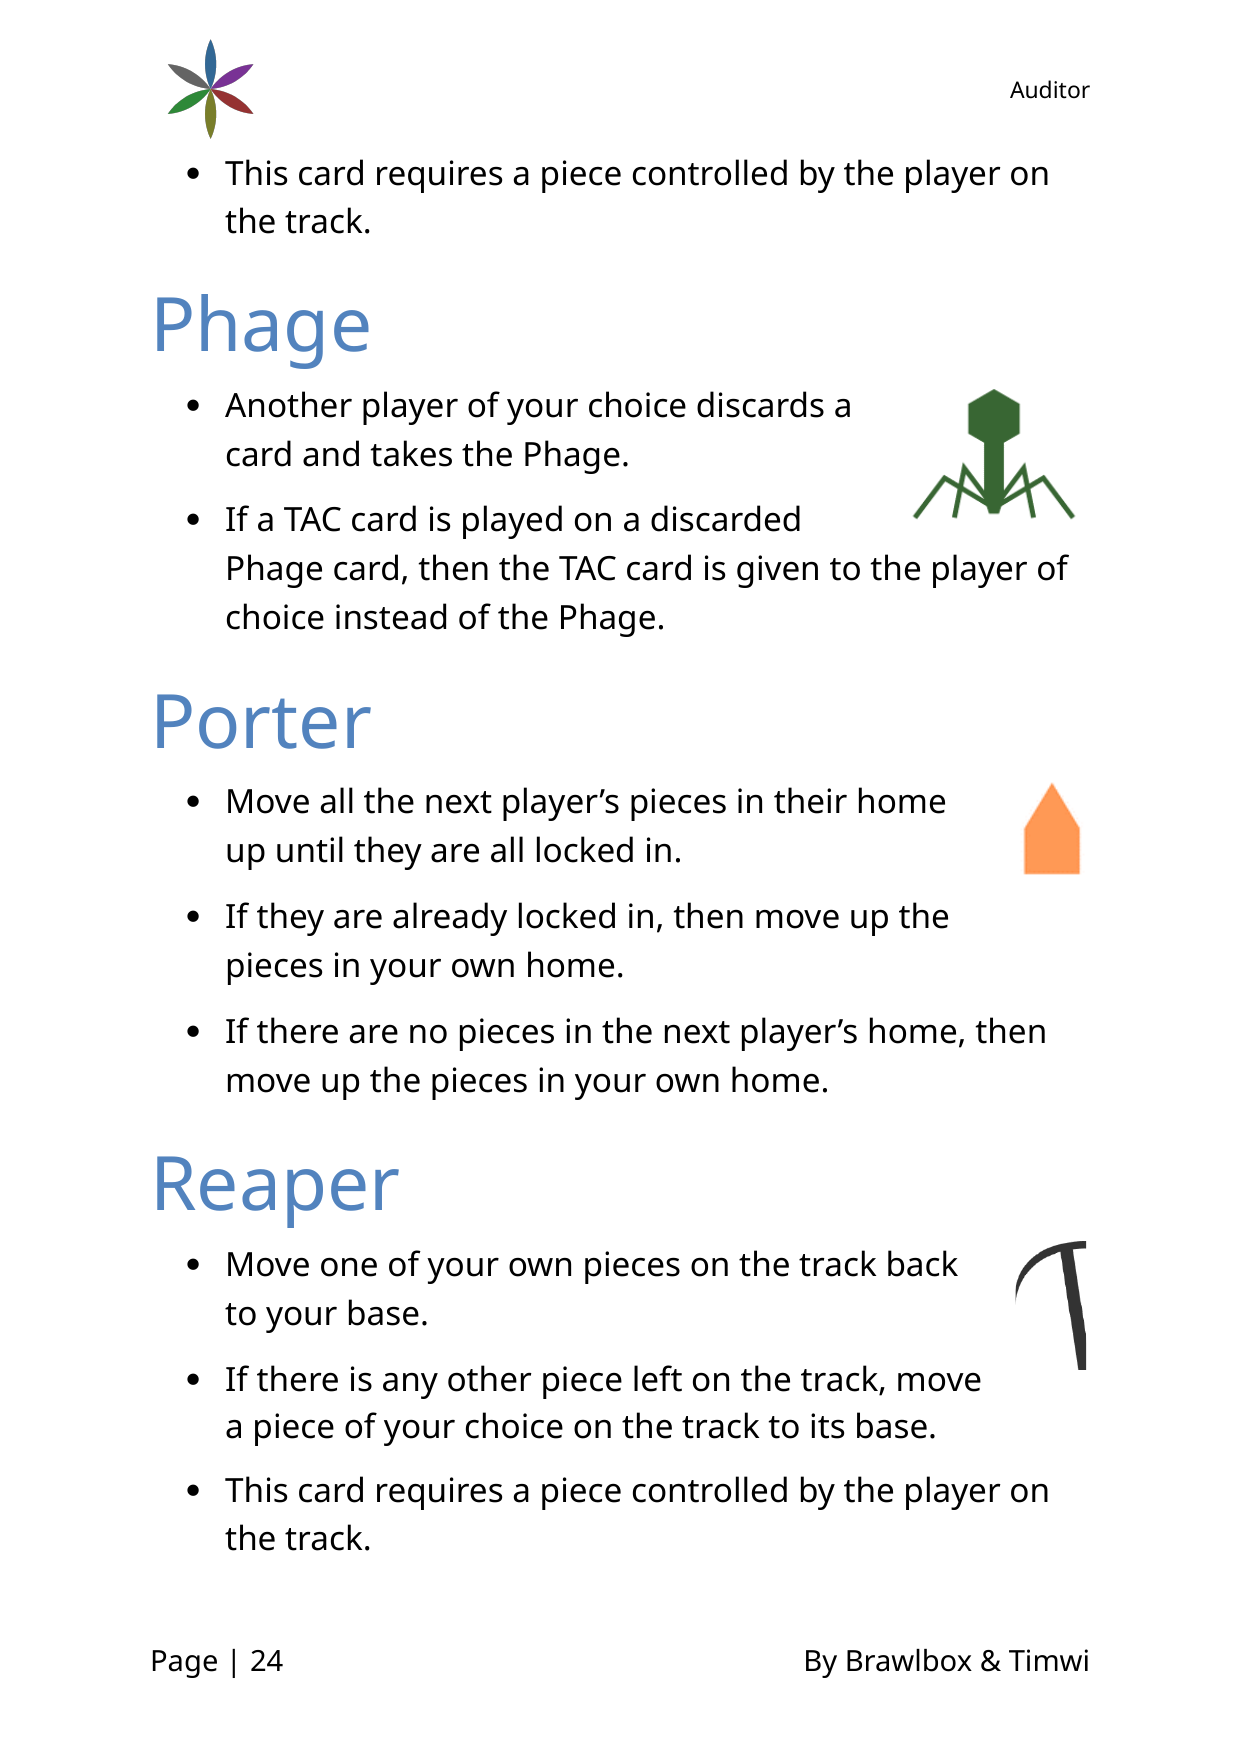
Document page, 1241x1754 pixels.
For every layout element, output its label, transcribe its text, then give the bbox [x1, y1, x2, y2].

picture [1014, 1241, 1086, 1367]
list If there are no pieces in the next player’s home, then move up the pieces in your own home. [187, 1007, 1090, 1102]
list This card requires a piece controlled by the player on the track. [187, 150, 1090, 243]
subtitle Porter [150, 668, 1090, 770]
picture [162, 32, 260, 145]
picture [896, 383, 1087, 527]
subtitle Phage [150, 271, 1090, 373]
list Move one of your own pieces on the track back to your base. [187, 1241, 1014, 1335]
list If a TAC card is played on a discarded Phage card, then the TAC card is given to the player of choice instead of the Phage. [187, 496, 1090, 639]
list This card requires a piece controlled by the player on the track. [187, 1467, 1090, 1560]
picture [1013, 780, 1086, 881]
list Move all the next player’s pieces in their home up until they are all locked in. [187, 778, 1090, 873]
list If they are already locked in, then move up the pieces in your own home. [187, 893, 1090, 987]
subtitle Reaper [150, 1130, 1090, 1233]
list If there is any other piece left on the track, move a piece of your choice on the track to its base. [187, 1355, 1090, 1448]
list Another player of your choice discards a card and takes the Phage. [187, 382, 1090, 476]
